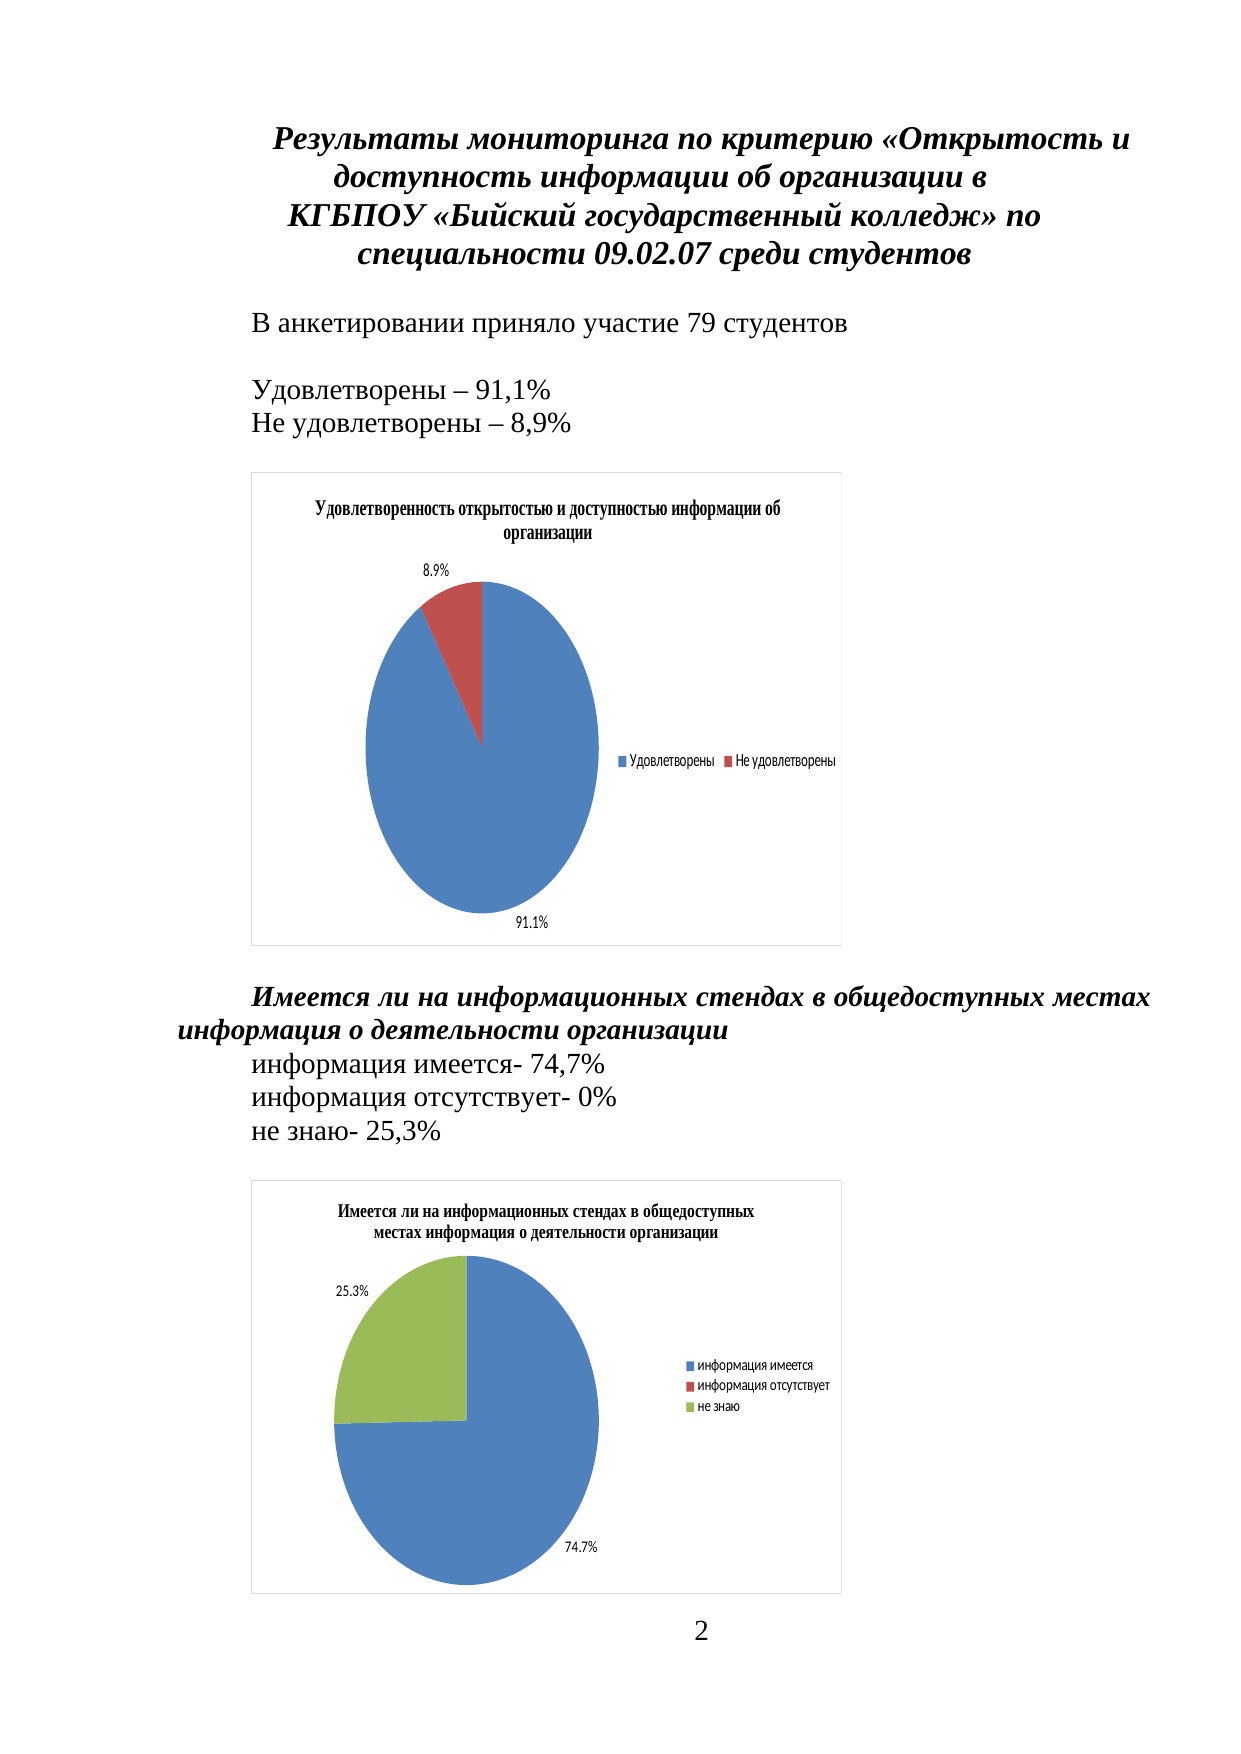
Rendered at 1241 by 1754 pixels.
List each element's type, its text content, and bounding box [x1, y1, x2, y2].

text информация отсутствует- 0% [177, 1079, 1152, 1113]
text Не удовлетворены – 8,9% [177, 406, 1152, 439]
text В анкетировании приняло участие 79 студентов [177, 305, 1152, 338]
text информация имеется- 74,7% [177, 1046, 1152, 1079]
text Имеется ли на информационных стендах в общедоступных местах информация о деятельности организации [177, 979, 1152, 1046]
text Удовлетворены – 91,1% [177, 372, 1152, 406]
text не знаю- 25,3% [177, 1113, 1152, 1146]
subtitle Результаты мониторинга по критерию «Открытость и доступность информации об организации в КГБПОУ «Бийский государственный колледж» по специальности 09.02.07 среди студентов [177, 118, 1152, 271]
